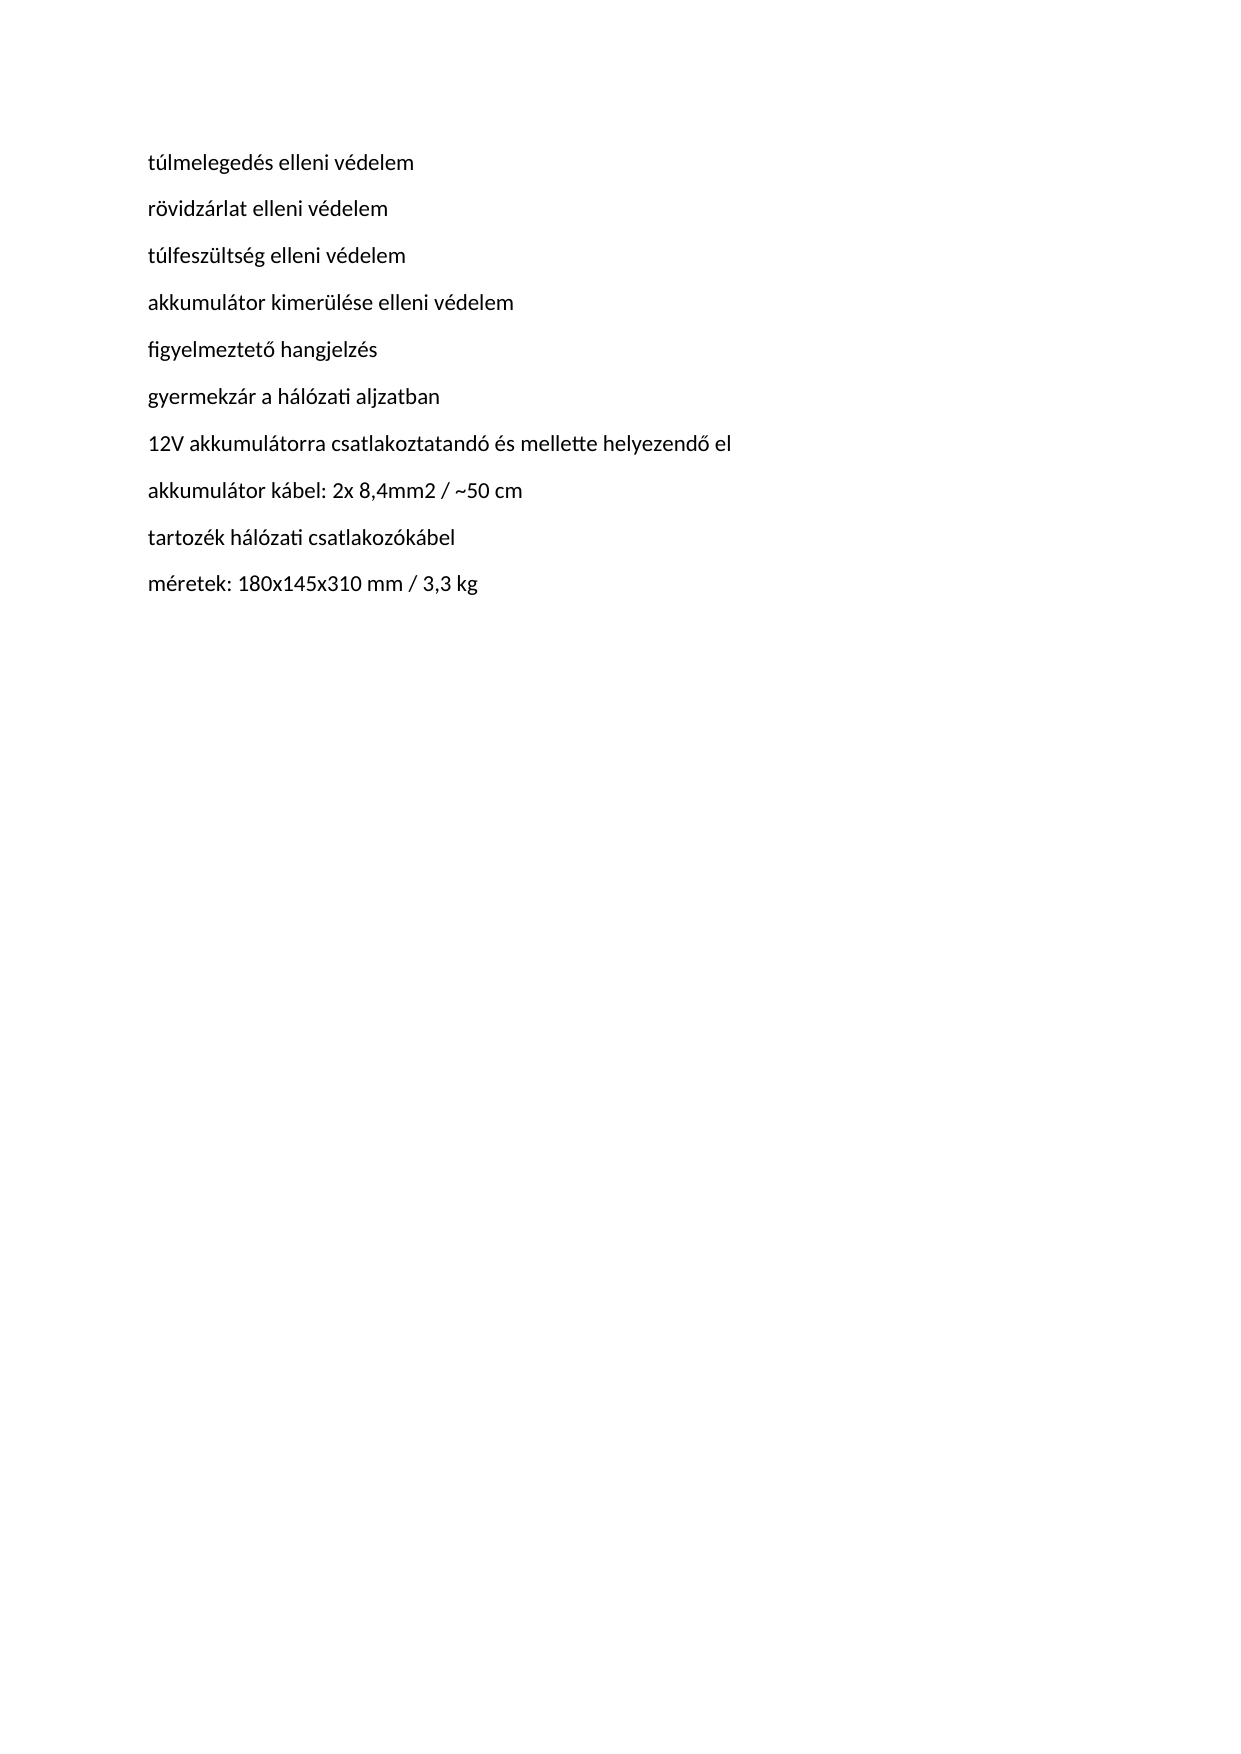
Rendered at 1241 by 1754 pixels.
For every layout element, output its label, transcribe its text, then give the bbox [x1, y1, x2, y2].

text akkumulátor kimerülése elleni védelem [148, 288, 1093, 316]
text rövidzárlat elleni védelem [148, 194, 1093, 222]
text túlfeszültség elleni védelem [148, 241, 1093, 269]
text akkumulátor kábel: 2x 8,4mm2 / ~50 cm [148, 476, 1093, 504]
text túlmelegedés elleni védelem [148, 148, 1093, 176]
text figyelmeztető hangjelzés [148, 335, 1093, 363]
text méretek: 180x145x310 mm / 3,3 kg [148, 569, 1093, 597]
text gyermekzár a hálózati aljzatban [148, 382, 1093, 410]
text tartozék hálózati csatlakozókábel [148, 523, 1093, 551]
text 12V akkumulátorra csatlakoztatandó és mellette helyezendő el [148, 429, 1093, 457]
